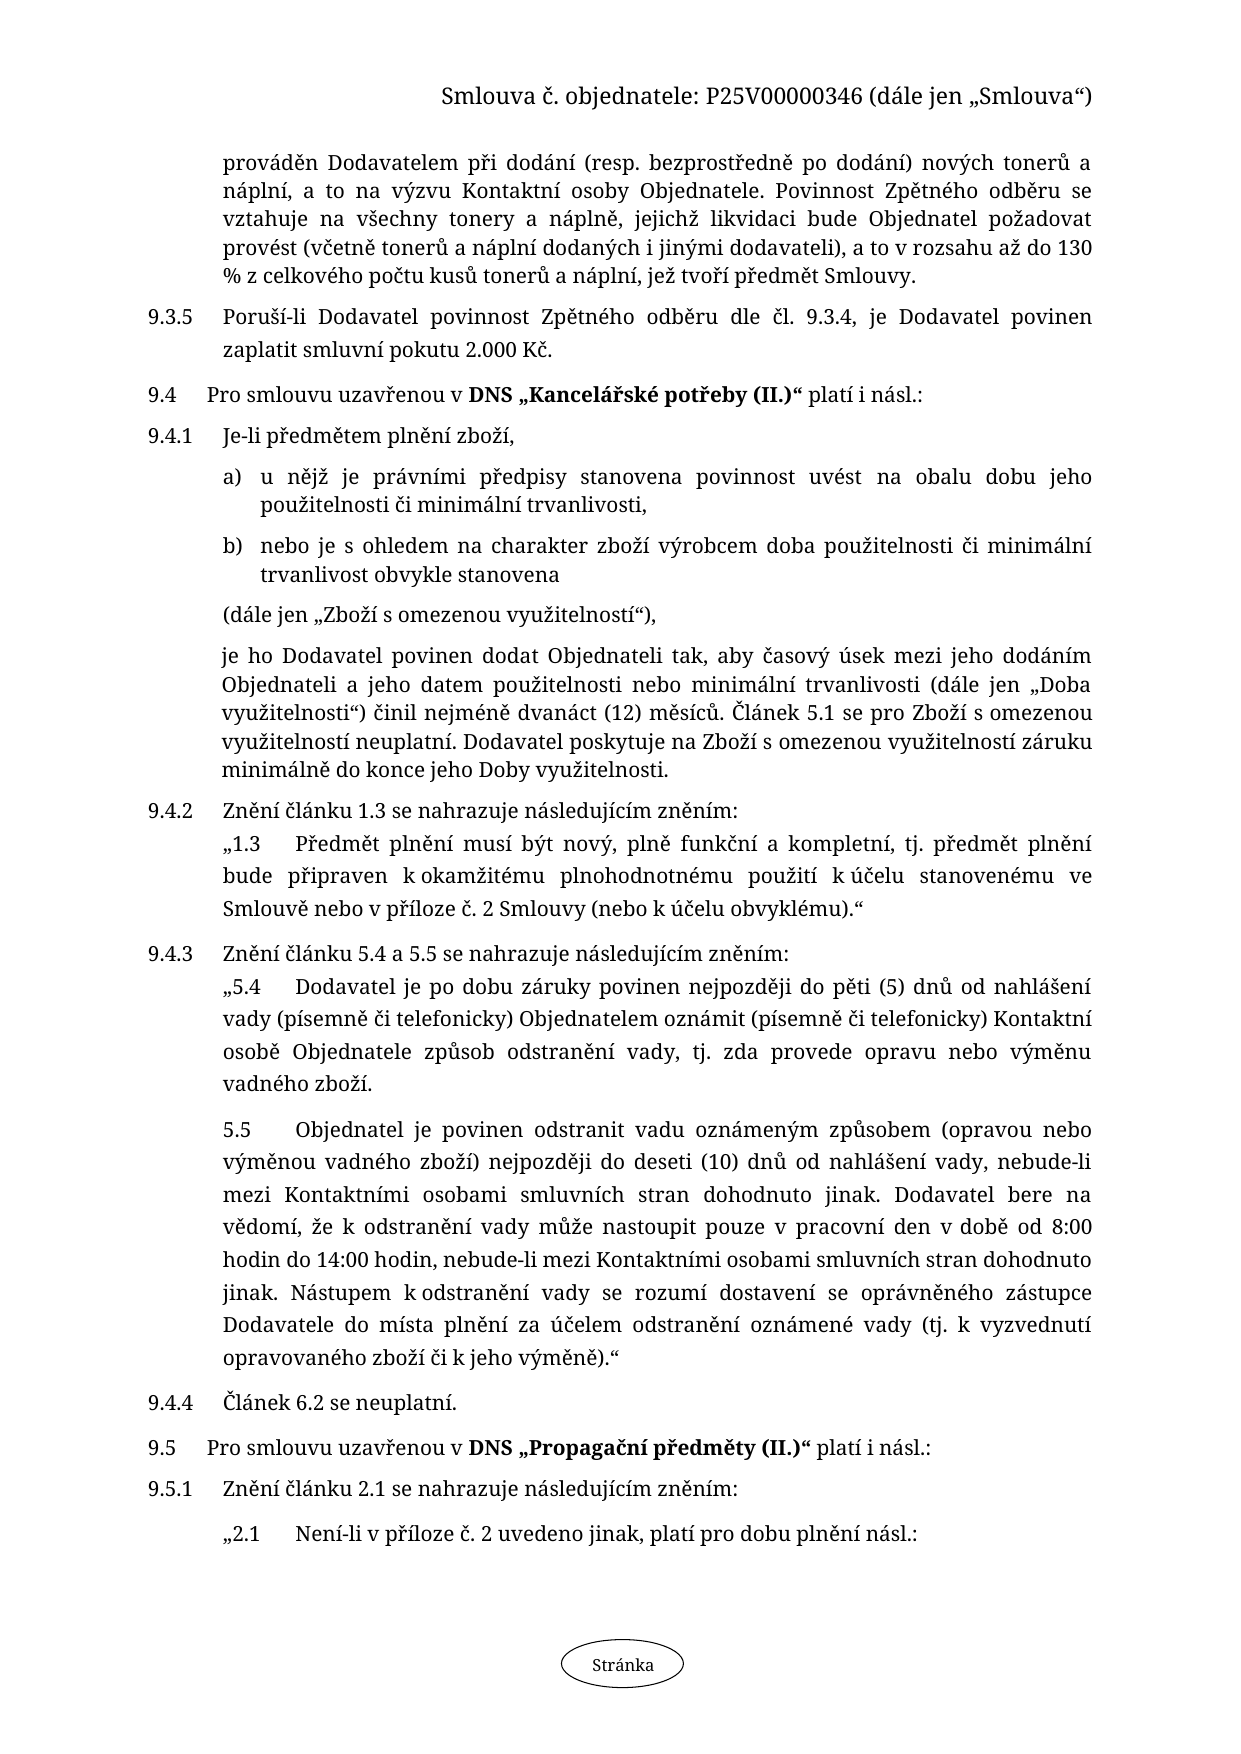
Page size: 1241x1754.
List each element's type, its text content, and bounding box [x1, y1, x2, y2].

text (dále jen „Zboží s omezenou využitelností“), [223, 601, 1093, 629]
list Je-li předmětem plnění zboží, [148, 421, 1093, 449]
list Znění článku 5.4 a 5.5 se nahrazuje následujícím zněním: [148, 939, 1093, 968]
list „5.4 Dodavatel je po dobu záruky povinen nejpozději do pěti (5) dnů od nahlášení vady (písemně či telefonicky) Objednatelem oznámit (písemně či telefonicky) Kontaktní osobě Objednatele způsob odstranění vady, tj. zda provede opravu nebo výměnu vadného zboží. [223, 972, 1093, 1098]
list 5.5 Objednatel je povinen odstranit vadu oznámeným způsobem (opravou nebo výměnou vadného zboží) nejpozději do deseti (10) dnů od nahlášení vady, nebude-li mezi Kontaktními osobami smluvních stran dohodnuto jinak. Dodavatel bere na vědomí, že k odstranění vady může nastoupit pouze v pracovní den v době od 8:00 hodin do 14:00 hodin, nebude-li mezi Kontaktními osobami smluvních stran dohodnuto jinak. Nástupem k odstranění vady se rozumí dostavení se oprávněného zástupce Dodavatele do místa plnění za účelem odstranění oznámené vady (tj. k vyzvednutí opravovaného zboží či k jeho výměně).“ [223, 1115, 1093, 1371]
list Pro smlouvu uzavřenou v DNS „Kancelářské potřeby (II.)“ platí i násl.: [148, 380, 1093, 408]
list Znění článku 1.3 se nahrazuje následujícím zněním: [148, 796, 1093, 825]
list Znění článku 2.1 se nahrazuje následujícím zněním: [148, 1474, 1093, 1502]
list „2.1 Není-li v příloze č. 2 uvedeno jinak, platí pro dobu plnění násl.: [223, 1519, 1093, 1548]
list Článek 6.2 se neuplatní. [148, 1388, 1093, 1416]
text je ho Dodavatel povinen dodat Objednateli tak, aby časový úsek mezi jeho dodáním Objednateli a jeho datem použitelnosti nebo minimální trvanlivosti (dále jen „Doba využitelnosti“) činil nejméně dvanáct (12) měsíců. Článek 5.1 se pro Zboží s omezenou využitelností neuplatní. Dodavatel poskytuje na Zboží s omezenou využitelností záruku minimálně do konce jeho Doby využitelnosti. [221, 642, 1093, 784]
list Poruší-li Dodavatel povinnost Zpětného odběru dle čl. 9.3.4, je Dodavatel povinen zaplatit smluvní pokutu 2.000 Kč. [148, 302, 1093, 363]
list „1.3 Předmět plnění musí být nový, plně funkční a kompletní, tj. předmět plnění bude připraven k okamžitému plnohodnotnému použití k účelu stanovenému ve Smlouvě nebo v příloze č. 2 Smlouvy (nebo k účelu obvyklému).“ [223, 829, 1093, 922]
list u nějž je právními předpisy stanovena povinnost uvést na obalu dobu jeho použitelnosti či minimální trvanlivosti, [223, 462, 1093, 519]
list nebo je s ohledem na charakter zboží výrobcem doba použitelnosti či minimální trvanlivost obvykle stanovena [223, 531, 1093, 588]
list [148, 148, 1093, 290]
list Pro smlouvu uzavřenou v DNS „Propagační předměty (II.)“ platí i násl.: [148, 1433, 1093, 1462]
